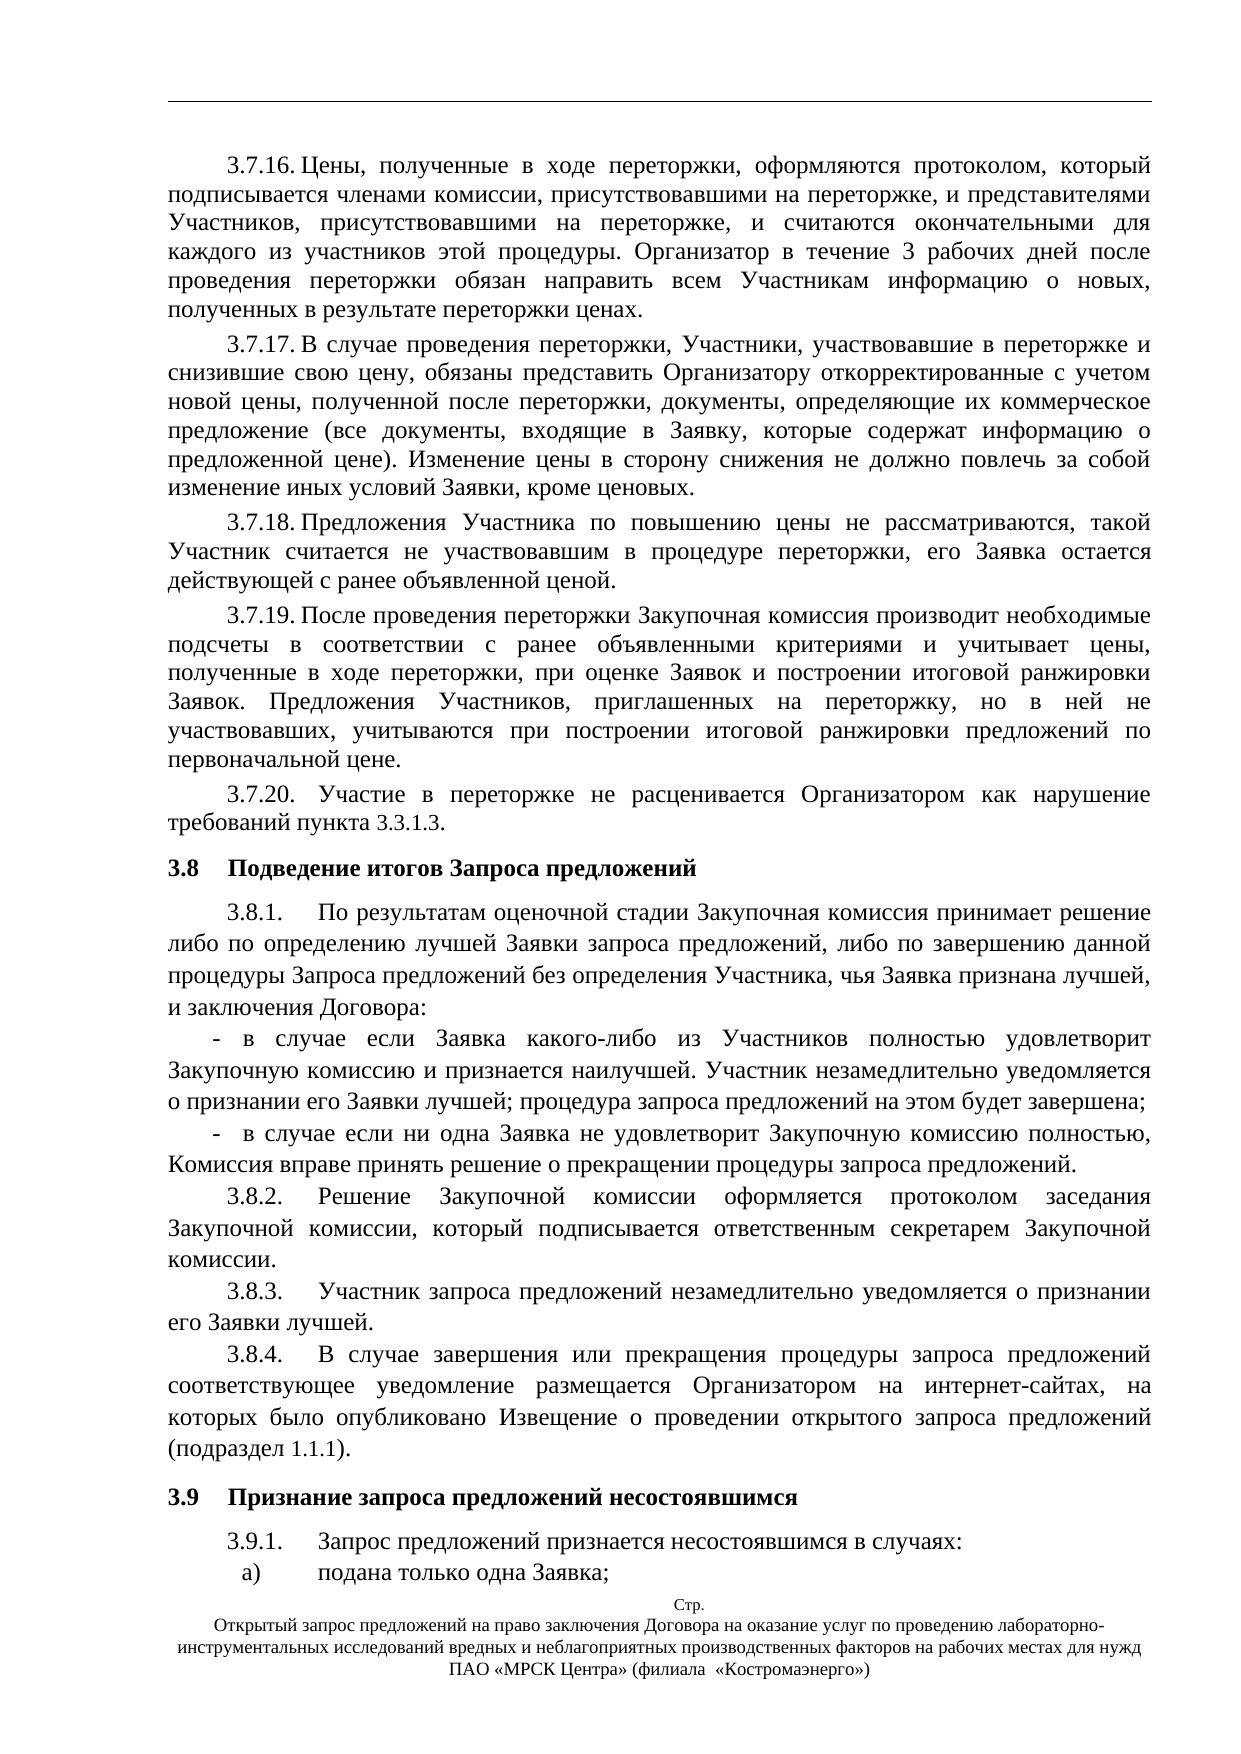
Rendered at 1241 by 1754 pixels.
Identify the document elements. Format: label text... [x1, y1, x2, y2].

list в случае если ни одна Заявка не удовлетворит Закупочную комиссию полностью, Комиссия вправе принять решение о прекращении процедуры запроса предложений. [168, 1118, 1152, 1178]
list В случае проведения переторжки, Участники, участвовавшие в переторжке и снизившие свою цену, обязаны представить Организатору откорректированные с учетом новой цены, полученной после переторжки, документы, определяющие их коммерческое предложение (все документы, входящие в Заявку, которые содержат информацию о предложенной цене). Изменение цены в сторону снижения не должно повлечь за собой изменение иных условий Заявки, кроме ценовых. [168, 329, 1152, 501]
list подана только одна Заявка; [168, 1557, 1152, 1586]
list в случае если Заявка какого-либо из Участников полностью удовлетворит Закупочную комиссию и признается наилучшей. Участник незамедлительно уведомляется о признании его Заявки лучшей; процедура запроса предложений на этом будет завершена; [168, 1023, 1152, 1115]
list Решение Закупочной комиссии оформляется протоколом заседания Закупочной комиссии, который подписывается ответственным секретарем Закупочной комиссии. [168, 1181, 1152, 1273]
subtitle Признание запроса предложений несостоявшимся [168, 1482, 1152, 1511]
list В случае завершения или прекращения процедуры запроса предложений соответствующее уведомление размещается Организатором на интернет-сайтах, на которых было опубликовано Извещение о проведении открытого запроса предложений (подраздел 1.1.1). [168, 1339, 1152, 1462]
list Цены, полученные в ходе переторжки, оформляются протоколом, который подписывается членами комиссии, присутствовавшими на переторжке, и представителями Участников, присутствовавшими на переторжке, и считаются окончательными для каждого из участников этой процедуры. Организатор в течение 3 рабочих дней после проведения переторжки обязан направить всем Участникам информацию о новых, полученных в результате переторжки ценах. [168, 150, 1152, 322]
list Участие в переторжке не расценивается Организатором как нарушение требований пункта 3.3.1.3. [168, 779, 1152, 836]
list После проведения переторжки Закупочная комиссия производит необходимые подсчеты в соответствии с ранее объявленными критериями и учитывает цены, полученные в ходе переторжки, при оценке Заявок и построении итоговой ранжировки Заявок. Предложения Участников, приглашенных на переторжку, но в ней не участвовавших, учитываются при построении итоговой ранжировки предложений по первоначальной цене. [168, 600, 1152, 772]
list Предложения Участника по повышению цены не рассматриваются, такой Участник считается не участвовавшим в процедуре переторжки, его Заявка остается действующей с ранее объявленной ценой. [168, 507, 1152, 594]
list Участник запроса предложений незамедлительно уведомляется о признании его Заявки лучшей. [168, 1276, 1152, 1336]
list Запрос предложений признается несостоявшимся в случаях: [168, 1526, 1152, 1554]
subtitle Подведение итогов Запроса предложений [168, 853, 1152, 882]
list По результатам оценочной стадии Закупочная комиссия принимает решение либо по определению лучшей Заявки запроса предложений, либо по завершению данной процедуры Запроса предложений без определения Участника, чья Заявка признана лучшей, и заключения Договора: [168, 897, 1152, 1020]
